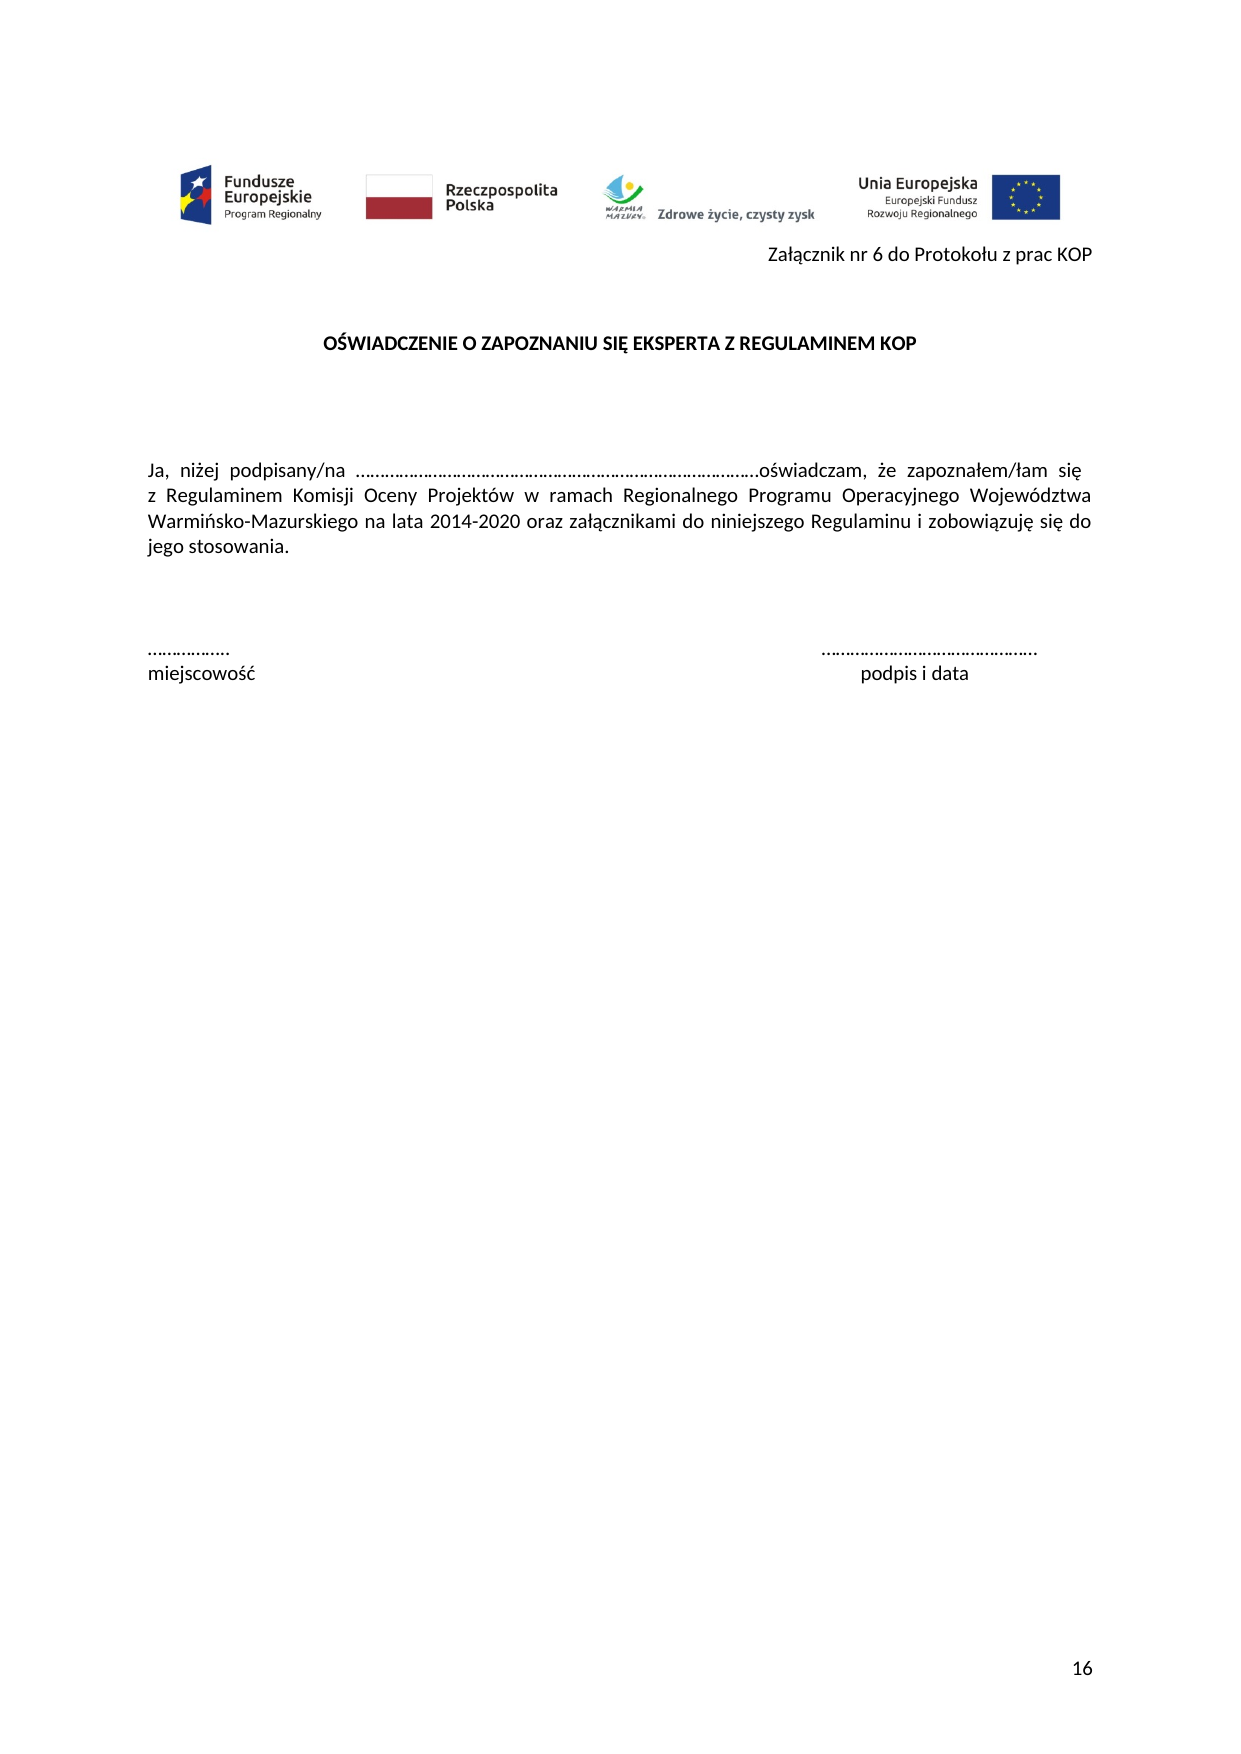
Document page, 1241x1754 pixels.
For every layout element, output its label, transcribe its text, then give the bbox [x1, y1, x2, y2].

text Załącznik nr 6 do Protokołu z prac KOP [148, 242, 1093, 267]
picture [147, 147, 1093, 242]
text OŚWIADCZENIE O ZAPOZNANIU SIĘ EKSPERTA Z REGULAMINEM KOP [148, 330, 1093, 355]
text miejscowość podpis i data [148, 660, 1093, 686]
text …………….. ……………………………………… [148, 635, 1093, 660]
text Ja, niżej podpisany/na …………………………………………………………………………oświadczam, że zapoznałem/łam się z Regulaminem Komisji Oceny Projektów w ramach Regionalnego Programu Operacyjnego Województwa Warmińsko-Mazurskiego na lata 2014-2020 oraz załącznikami do niniejszego Regulaminu i zobowiązuję się do jego stosowania. [148, 457, 1093, 559]
